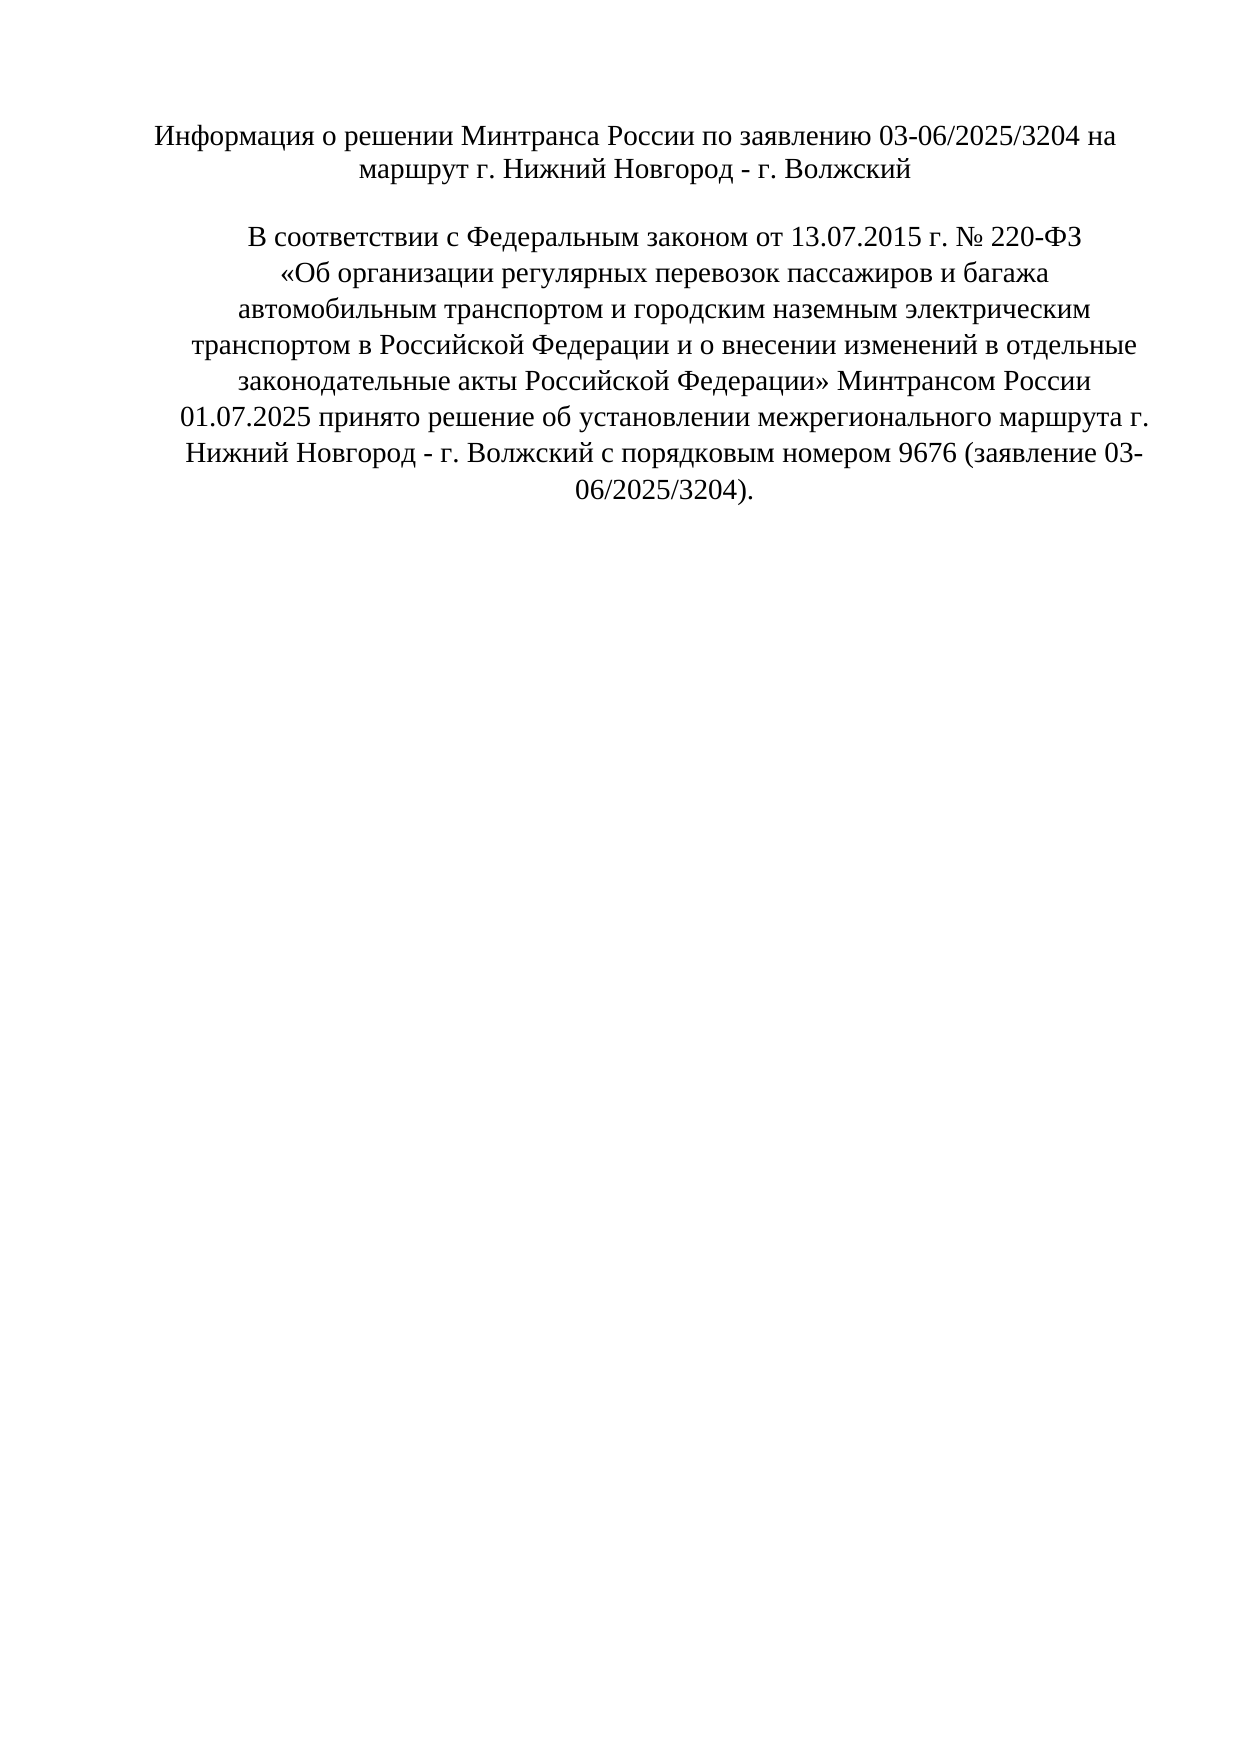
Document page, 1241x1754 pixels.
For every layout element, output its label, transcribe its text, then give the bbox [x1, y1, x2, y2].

text В соответствии с Федеральным законом от 13.07.2015 г. № 220-ФЗ «Об организации регулярных перевозок пассажиров и багажа автомобильным транспортом и городским наземным электрическим транспортом в Российской Федерации и о внесении изменений в отдельные законодательные акты Российской Федерации» Минтрансом России 01.07.2025 принято решение об установлении межрегионального маршрута г. Нижний Новгород - г. Волжский с порядковым номером 9676 (заявление 03-06/2025/3204). [177, 219, 1152, 505]
text Информация о решении Минтранса России по заявлению 03-06/2025/3204 на маршрут г. Нижний Новгород - г. Волжский [118, 118, 1152, 185]
